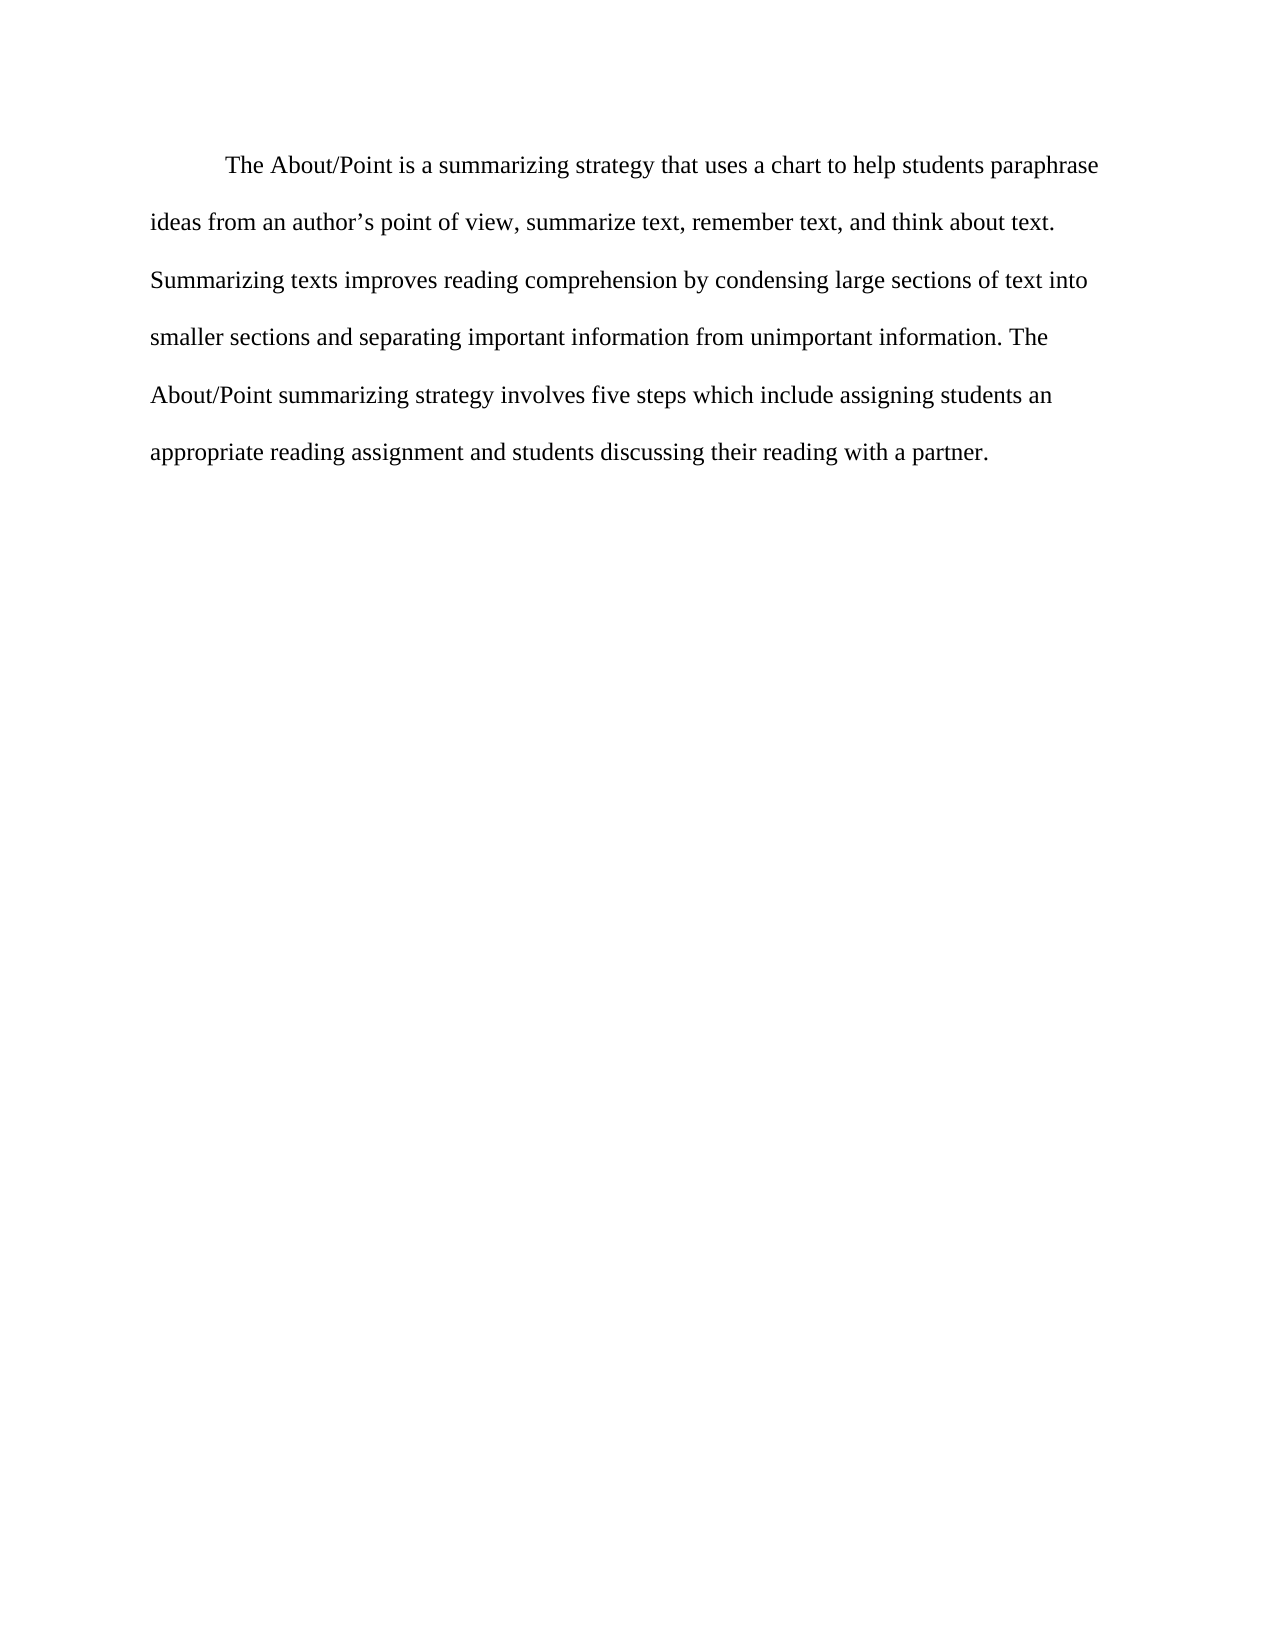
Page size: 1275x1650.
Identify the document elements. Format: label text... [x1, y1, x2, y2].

text The About/Point is a summarizing strategy that uses a chart to help students paraphrase ideas from an author’s point of view, summarize text, remember text, and think about text. Summarizing texts improves reading comprehension by condensing large sections of text into smaller sections and separating important information from unimportant information. The About/Point summarizing strategy involves five steps which include assigning students an appropriate reading assignment and students discussing their reading with a partner. [150, 150, 1125, 466]
